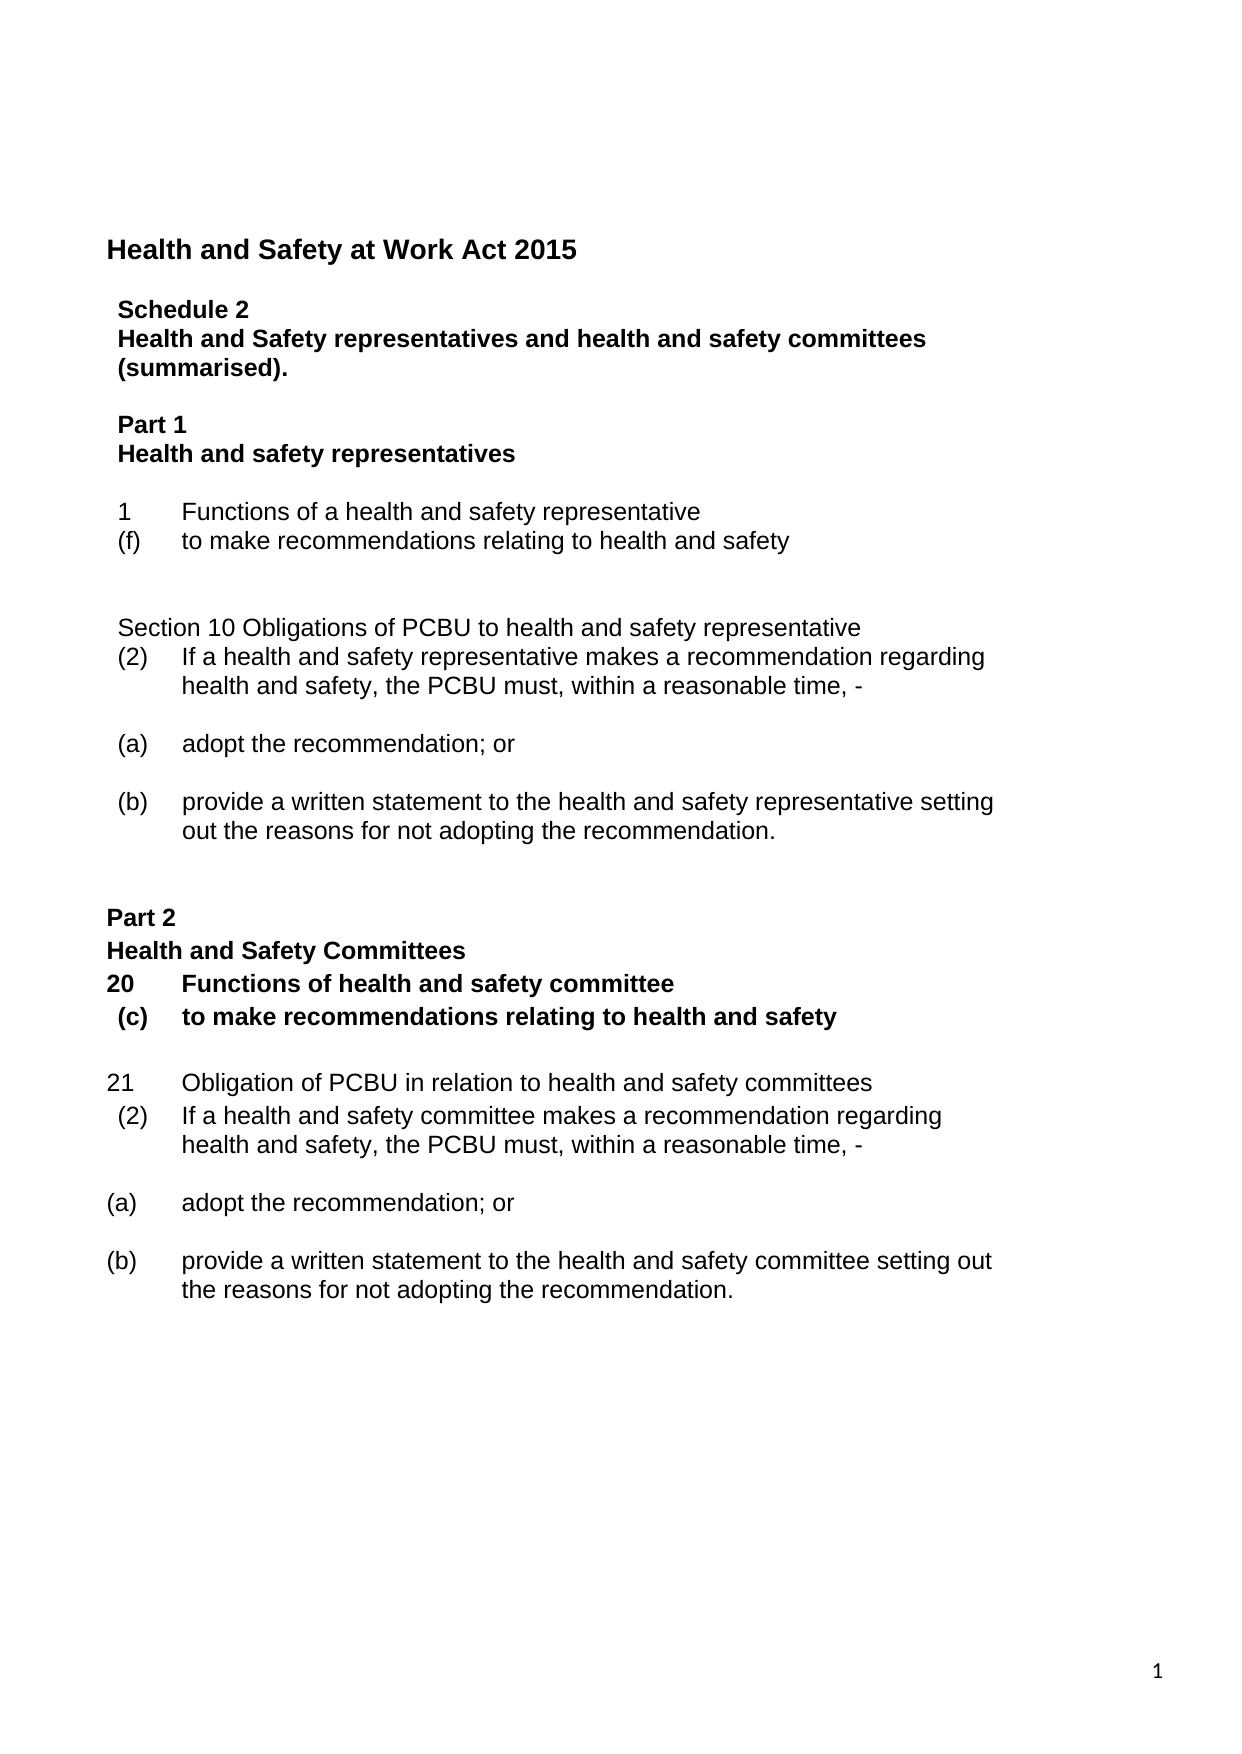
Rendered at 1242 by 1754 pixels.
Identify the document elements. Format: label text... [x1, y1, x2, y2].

text Health and safety representatives [117, 439, 1012, 468]
text Schedule 2 [117, 294, 1012, 323]
text Part 2 [106, 903, 1135, 931]
text Part 1 [117, 410, 1012, 439]
text 20 Functions of health and safety committee [106, 969, 1135, 997]
list adopt the recommendation; or [117, 729, 1012, 758]
text (2) If a health and safety representative makes a recommendation regarding health and safety, the PCBU must, within a reasonable time, - [117, 642, 1012, 700]
text 1 Functions of a health and safety representative [117, 497, 1012, 526]
list provide a written statement to the health and safety representative setting out the reasons for not adopting the recommendation. [117, 787, 1012, 844]
text (2) If a health and safety committee makes a recommendation regarding health and safety, the PCBU must, within a reasonable time, - [117, 1101, 1012, 1158]
text (a) adopt the recommendation; or [106, 1188, 1012, 1216]
text Health and Safety representatives and health and safety committees (summarised). [117, 323, 1012, 381]
text (b) provide a written statement to the health and safety committee setting out the reasons for not adopting the recommendation. [106, 1246, 1012, 1303]
text Section 10 Obligations of PCBU to health and safety representative [117, 613, 1012, 642]
text Health and Safety Committees [106, 936, 1135, 964]
text Health and Safety at Work Act 2015 [106, 233, 1012, 265]
text 21 Obligation of PCBU in relation to health and safety committees [106, 1068, 1135, 1097]
list to make recommendations relating to health and safety [117, 1002, 1135, 1031]
text (f) to make recommendations relating to health and safety [117, 526, 1012, 555]
